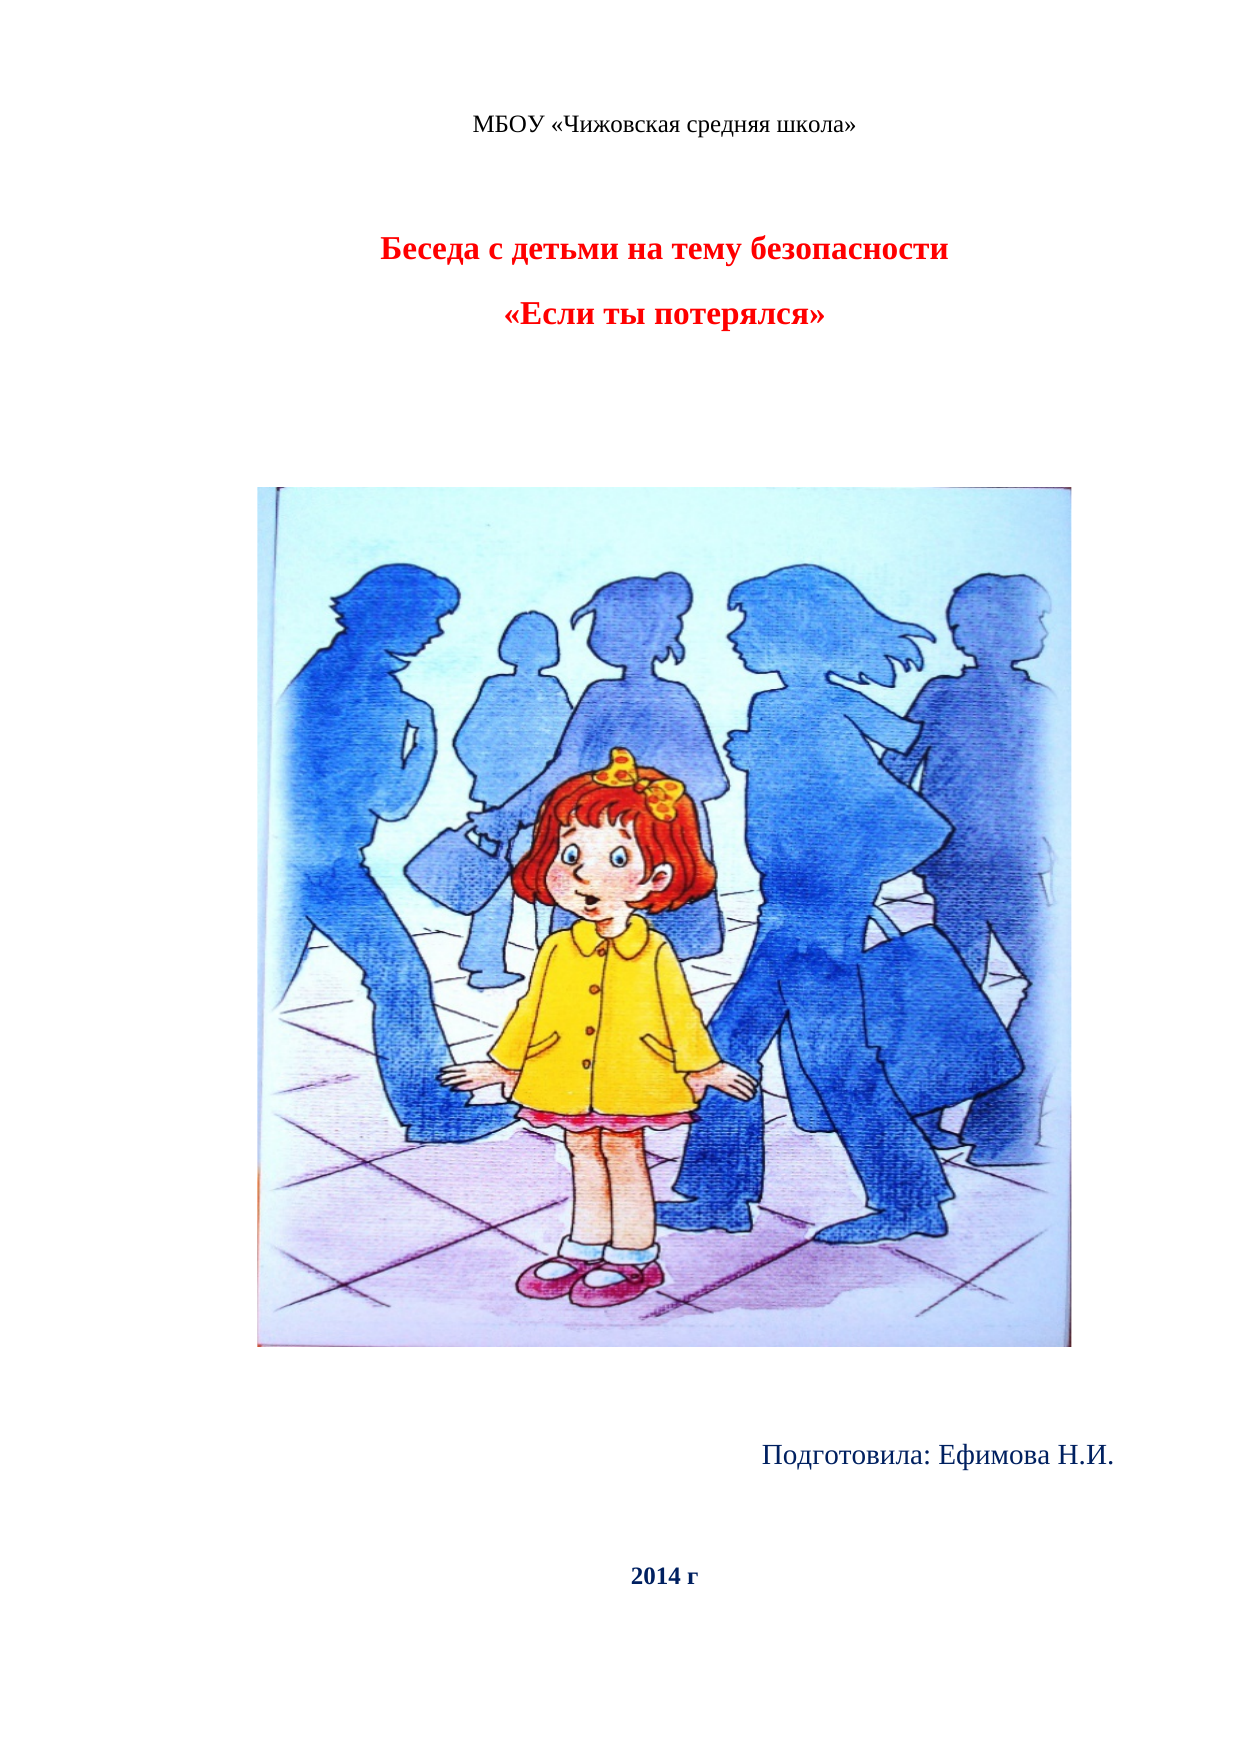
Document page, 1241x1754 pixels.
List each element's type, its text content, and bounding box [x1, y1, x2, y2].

text МБОУ «Чижовская средняя школа» [177, 109, 1152, 138]
text «Если ты потерялся» [177, 293, 1152, 331]
text Подготовила: Ефимова Н.И. [177, 1437, 1152, 1470]
picture [257, 487, 1072, 1347]
text 2014 г [177, 1561, 1152, 1590]
text Беседа с детьми на тему безопасности [177, 228, 1152, 266]
